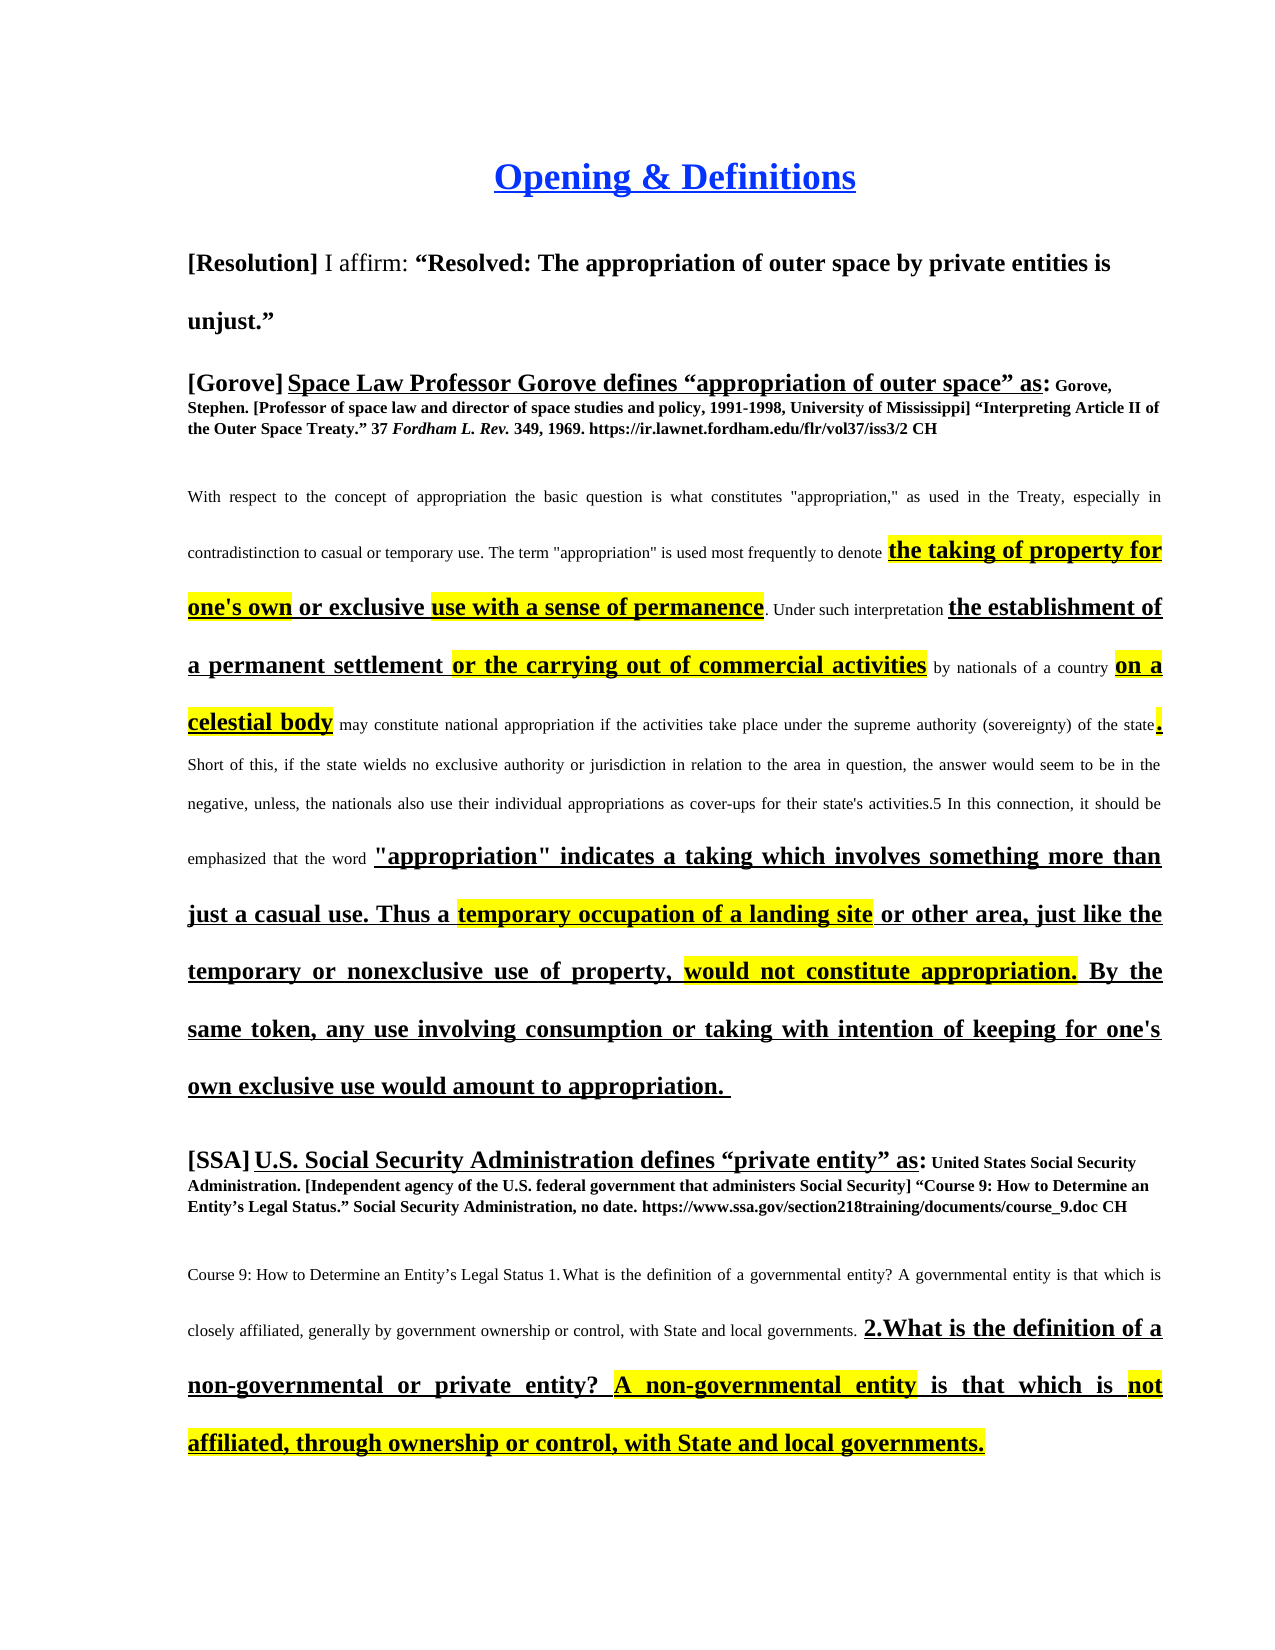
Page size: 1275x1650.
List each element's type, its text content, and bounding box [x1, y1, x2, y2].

subtitle [SSA] U.S. Social Security Administration defines “private entity” as: United States Social Security Administration. [Independent agency of the U.S. federal government that administers Social Security] “Course 9: How to Determine an Entity’s Legal Status.” Social Security Administration, no date. https://www.ssa.gov/section218training/documents/course_9.doc CH [187, 1146, 1162, 1216]
text With respect to the concept of appropriation the basic question is what constitutes "appropriation," as used in the Treaty, especially in contradistinction to casual or temporary use. The term "appropriation" is used most frequently to denote the taking of property for one's own or exclusive use with a sense of permanence. Under such interpretation the establishment of a permanent settlement or the carrying out of commercial activities by nationals of a country on a celestial body may constitute national appropriation if the activities take place under the supreme authority (sovereignty) of the state. Short of this, if the state wields no exclusive authority or jurisdiction in relation to the area in question, the answer would seem to be in the negative, unless, the nationals also use their individual appropriations as cover-ups for their state's activities.5 In this connection, it should be emphasized that the word "appropriation" indicates a taking which involves something more than just a casual use. Thus a temporary occupation of a landing site or other area, just like the temporary or nonexclusive use of property, would not constitute appropriation. By the same token, any use involving consumption or taking with intention of keeping for one's own exclusive use would amount to appropriation. [187, 487, 1162, 924]
subtitle [Resolution] I affirm: “Resolved: The appropriation of outer space by private entities is unjust.” [187, 248, 1162, 335]
text Course 9: How to Determine an Entity’s Legal Status 1. What is the definition of a governmental entity? A governmental entity is that which is closely affiliated, generally by government ownership or control, with State and local governments. 2.What is the definition of a non-governmental or private entity? A non-governmental entity is that which is not affiliated, through ownership or control, with State and local governments. [187, 1396, 1162, 1456]
subtitle [Gorove] Space Law Professor Gorove defines “appropriation of outer space” as: Gorove, Stephen. [Professor of space law and director of space studies and policy, 1991-1998, University of Mississippi] “Interpreting Article II of the Outer Space Treaty.” 37 Fordham L. Rev. 349, 1969. https://ir.lawnet.fordham.edu/flr/vol37/iss3/2 CH [187, 368, 1162, 438]
subtitle Opening & Definitions [187, 154, 1162, 197]
text Course 9: How to Determine an Entity’s Legal Status 1. What is the definition of a governmental entity? A governmental entity is that which is closely affiliated, generally by government ownership or control, with State and local governments. 2.What is the definition of a non-governmental or private entity? A non-governmental entity is that which is not affiliated, through ownership or control, with State and local governments. [187, 1265, 1162, 1395]
